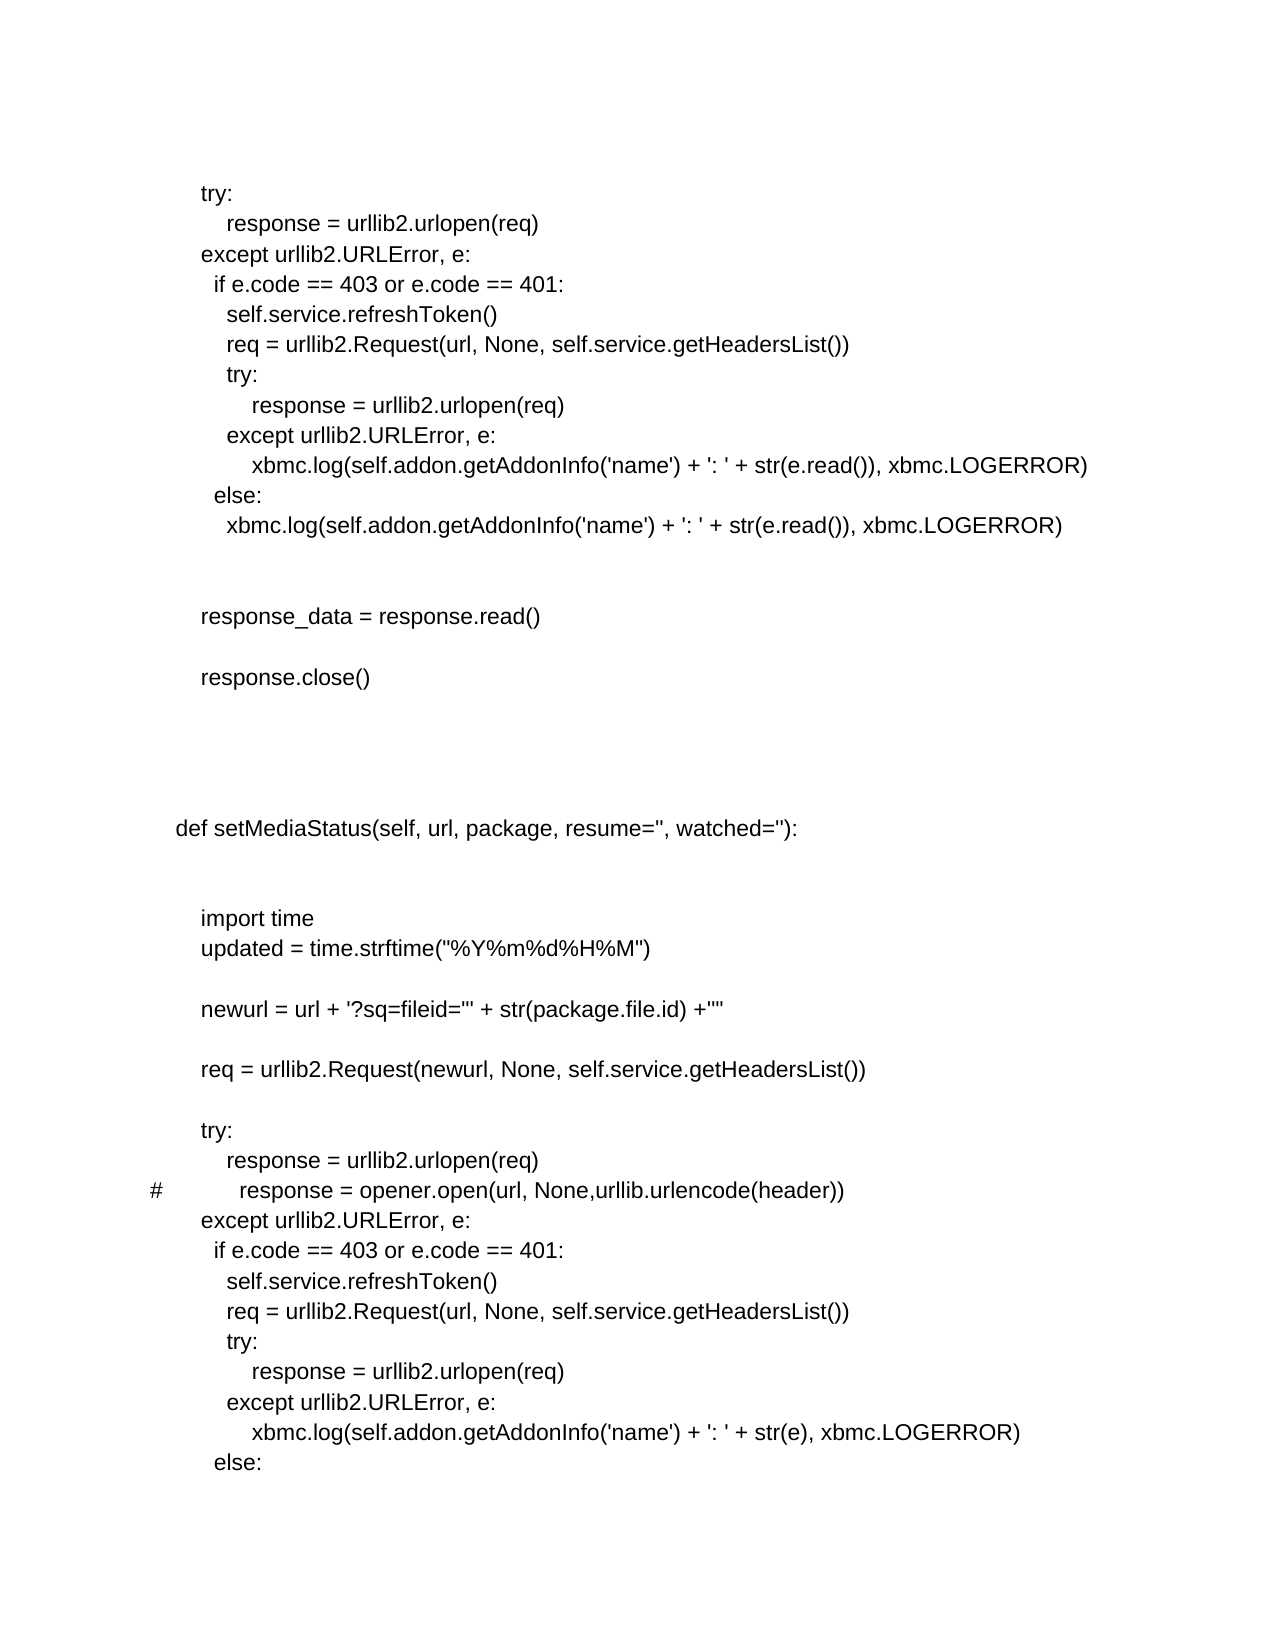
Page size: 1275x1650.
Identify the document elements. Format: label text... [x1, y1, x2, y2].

text newurl = url + '?sq=fileid="' + str(package.file.id) +'"' [150, 996, 1125, 1022]
text # response = opener.open(url, None,urllib.urlencode(header)) [150, 1177, 1125, 1203]
text except urllib2.URLError, e: [150, 241, 1125, 267]
text response = urllib2.urlopen(req) [150, 392, 1125, 418]
text except urllib2.URLError, e: [150, 1388, 1125, 1415]
text req = urllib2.Request(newurl, None, self.service.getHeadersList()) [150, 1056, 1125, 1083]
text response = urllib2.urlopen(req) [150, 1358, 1125, 1385]
text else: [150, 1449, 1125, 1475]
text else: [150, 482, 1125, 509]
text try: [150, 180, 1125, 207]
text except urllib2.URLError, e: [150, 422, 1125, 448]
text updated = time.strftime("%Y%m%d%H%M") [150, 935, 1125, 962]
text try: [150, 1328, 1125, 1354]
text xbmc.log(self.addon.getAddonInfo('name') + ': ' + str(e.read()), xbmc.LOGERROR) [150, 512, 1125, 539]
text req = urllib2.Request(url, None, self.service.getHeadersList()) [150, 1298, 1125, 1324]
text self.service.refreshToken() [150, 1268, 1125, 1294]
text if e.code == 403 or e.code == 401: [150, 271, 1125, 297]
text response_data = response.read() [150, 603, 1125, 629]
text if e.code == 403 or e.code == 401: [150, 1237, 1125, 1264]
text import time [150, 905, 1125, 932]
text response.close() [150, 663, 1125, 690]
text def setMediaStatus(self, url, package, resume='', watched=''): [150, 814, 1125, 841]
text response = urllib2.urlopen(req) [150, 210, 1125, 237]
text self.service.refreshToken() [150, 301, 1125, 327]
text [150, 1419, 1125, 1445]
text req = urllib2.Request(url, None, self.service.getHeadersList()) [150, 331, 1125, 358]
text response = urllib2.urlopen(req) [150, 1147, 1125, 1173]
text xbmc.log(self.addon.getAddonInfo('name') + ': ' + str(e.read()), xbmc.LOGERROR) [150, 452, 1125, 478]
text try: [150, 1117, 1125, 1143]
text try: [150, 361, 1125, 388]
text except urllib2.URLError, e: [150, 1207, 1125, 1234]
